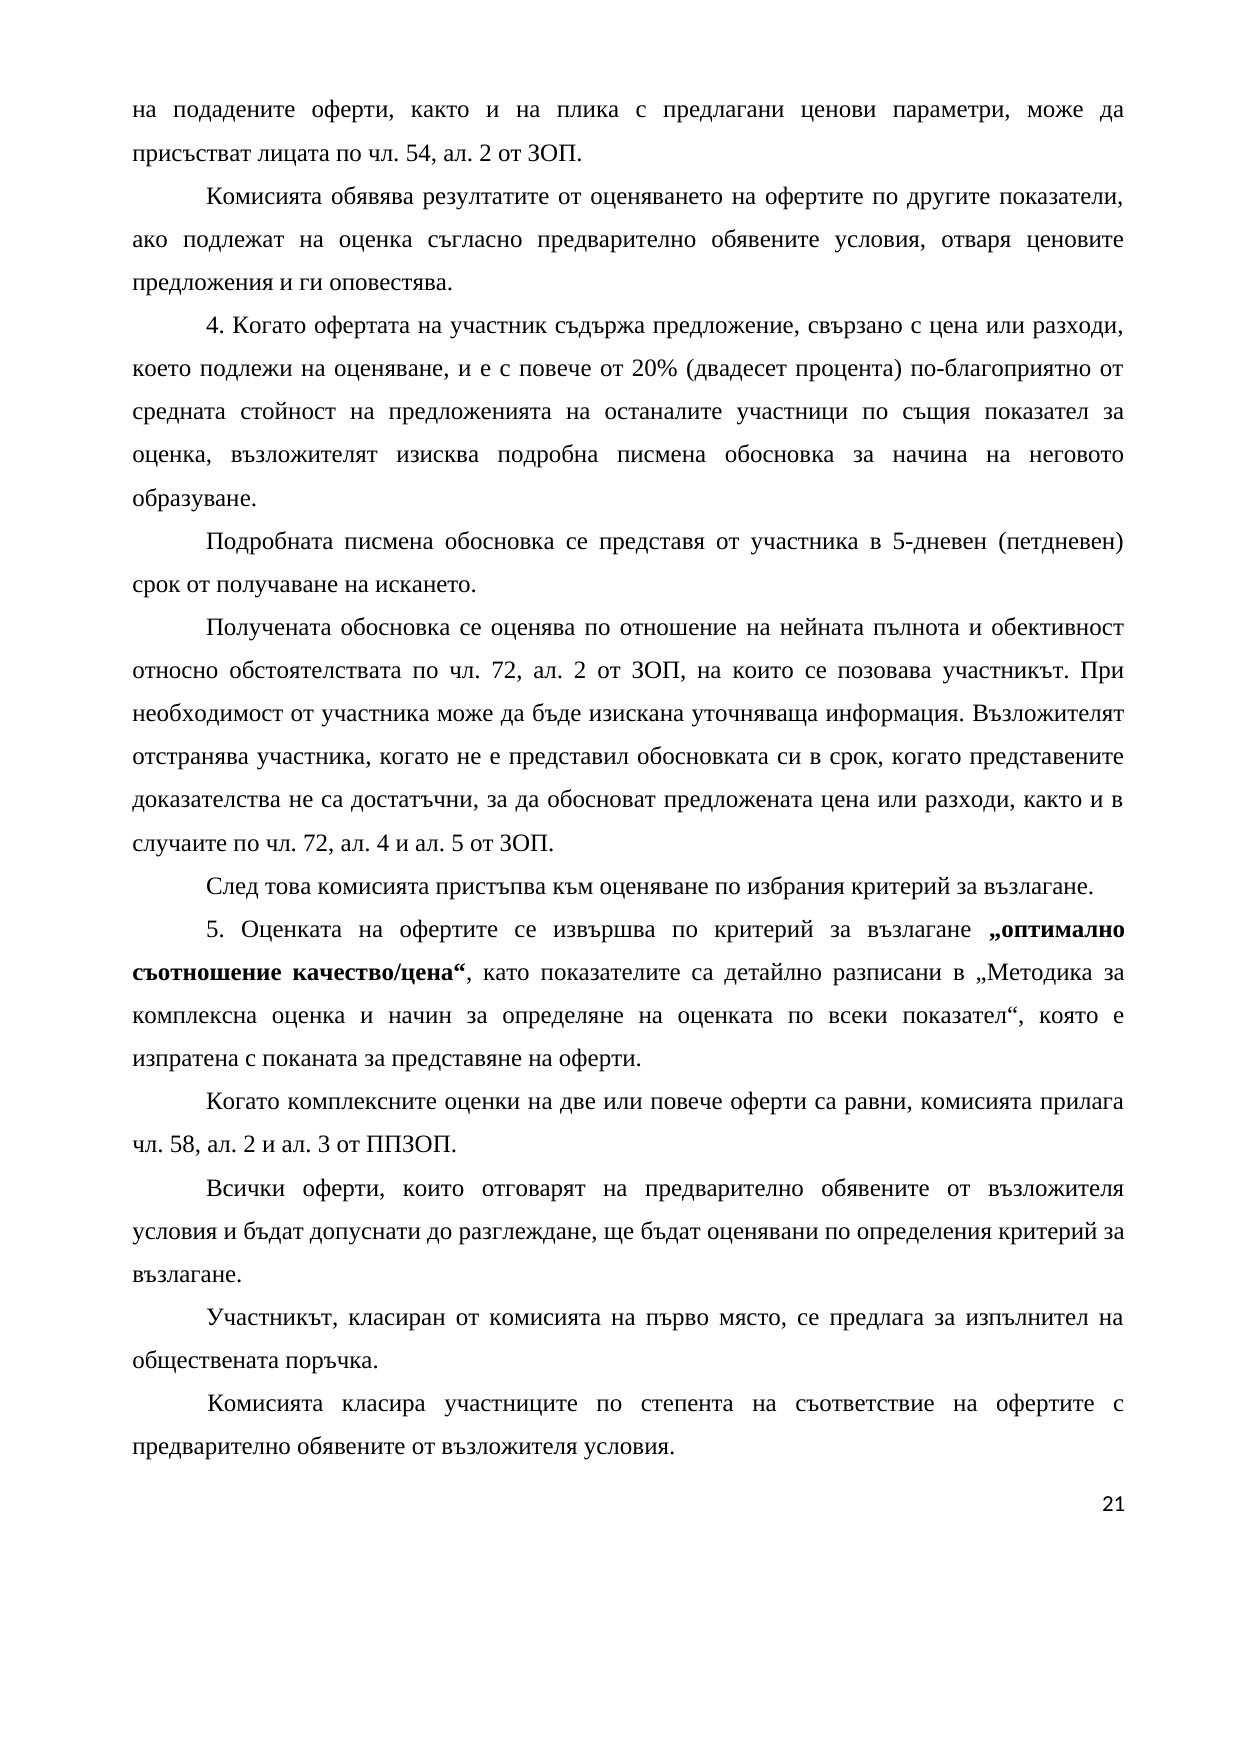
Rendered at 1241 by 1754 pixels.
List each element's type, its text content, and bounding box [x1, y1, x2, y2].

text Подробната писмена обосновка се представя от участника в 5-дневен (петдневен) срок от получаване на искането. [132, 526, 1125, 598]
text Всички оферти, които отговарят на предварително обявените от възложителя условия и бъдат допуснати до разглеждане, ще бъдат оценявани по определения критерий за възлагане. [132, 1173, 1125, 1288]
text Комисията класира участниците по степента на съответствие на офертите с предварително обявените от възложителя условия. [132, 1388, 1125, 1460]
text 5. Оценката на офертите се извършва по критерий за възлагане „оптимално съотношение качество/цена“, като показателите са детайлно разписани в „Методика за комплексна оценка и начин за определяне на оценката по всеки показател“, която е изпратена с поканата за представяне на оферти. [132, 914, 1125, 1072]
text 4. Когато офертата на участник съдържа предложение, свързано с цена или разходи, което подлежи на оценяване, и е с повече от 20% (двадесет процента) по-благоприятно от средната стойност на предложенията на останалите участници по същия показател за оценка, възложителят изисква подробна писмена обосновка за начина на неговото образуване. [132, 310, 1125, 511]
text Комисията обявява резултатите от оценяването на офертите по другите показатели, ако подлежат на оценка съгласно предварително обявените условия, отваря ценовите предложения и ги оповестява. [132, 181, 1125, 296]
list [132, 94, 1125, 166]
text След това комисията пристъпва към оценяване по избрания критерий за възлагане. [132, 871, 1125, 899]
text Участникът, класиран от комисията на първо място, се предлага за изпълнител на обществената поръчка. [132, 1302, 1125, 1374]
text Получената обосновка се оценява по отношение на нейната пълнота и обективност относно обстоятелствата по чл. 72, ал. 2 от ЗОП, на които се позовава участникът. При необходимост от участника може да бъде изискана уточняваща информация. Възложителят отстранява участника, когато не е представил обосновката си в срок, когато представените доказателства не са достатъчни, за да обосноват предложената цена или разходи, както и в случаите по чл. 72, ал. 4 и ал. 5 от ЗОП. [132, 612, 1125, 856]
text Когато комплексните оценки на две или повече оферти са равни, комисията прилага чл. 58, ал. 2 и ал. 3 от ППЗОП. [132, 1086, 1125, 1158]
